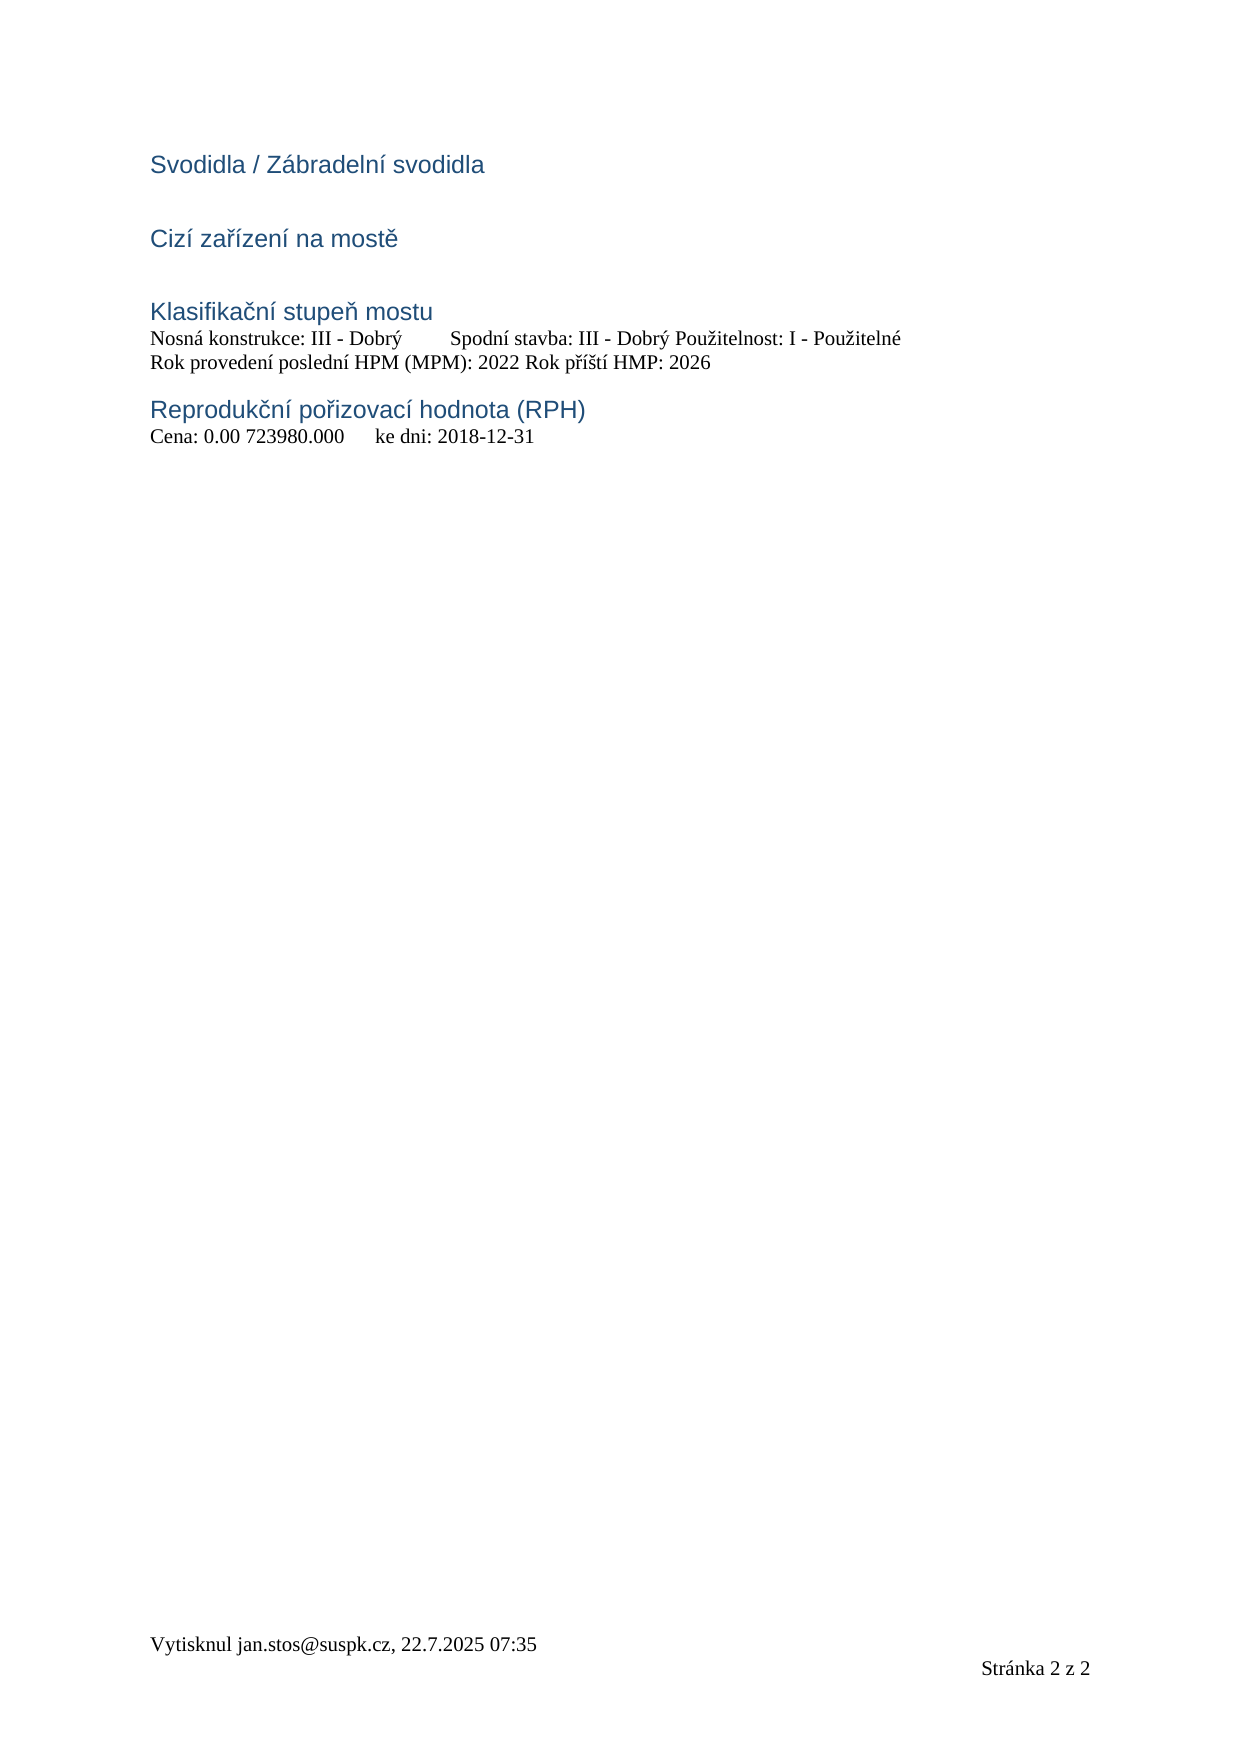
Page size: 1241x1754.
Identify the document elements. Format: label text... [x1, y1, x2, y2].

subtitle Svodidla / Zábradelní svodidla [150, 150, 1090, 179]
text Rok provedení poslední HPM (MPM): 2022 Rok příští HMP: 2026 [150, 350, 1090, 374]
text Cena: 0.00 723980.000 ke dni: 2018-12-31 [150, 424, 1090, 448]
subtitle Cizí zařízení na mostě [150, 224, 1090, 252]
subtitle Klasifikační stupeň mostu [150, 297, 1090, 326]
text Nosná konstrukce: III - Dobrý Spodní stavba: III - Dobrý Použitelnost: I - Použitelné [150, 326, 1090, 350]
subtitle Reprodukční pořizovací hodnota (RPH) [150, 395, 1090, 424]
